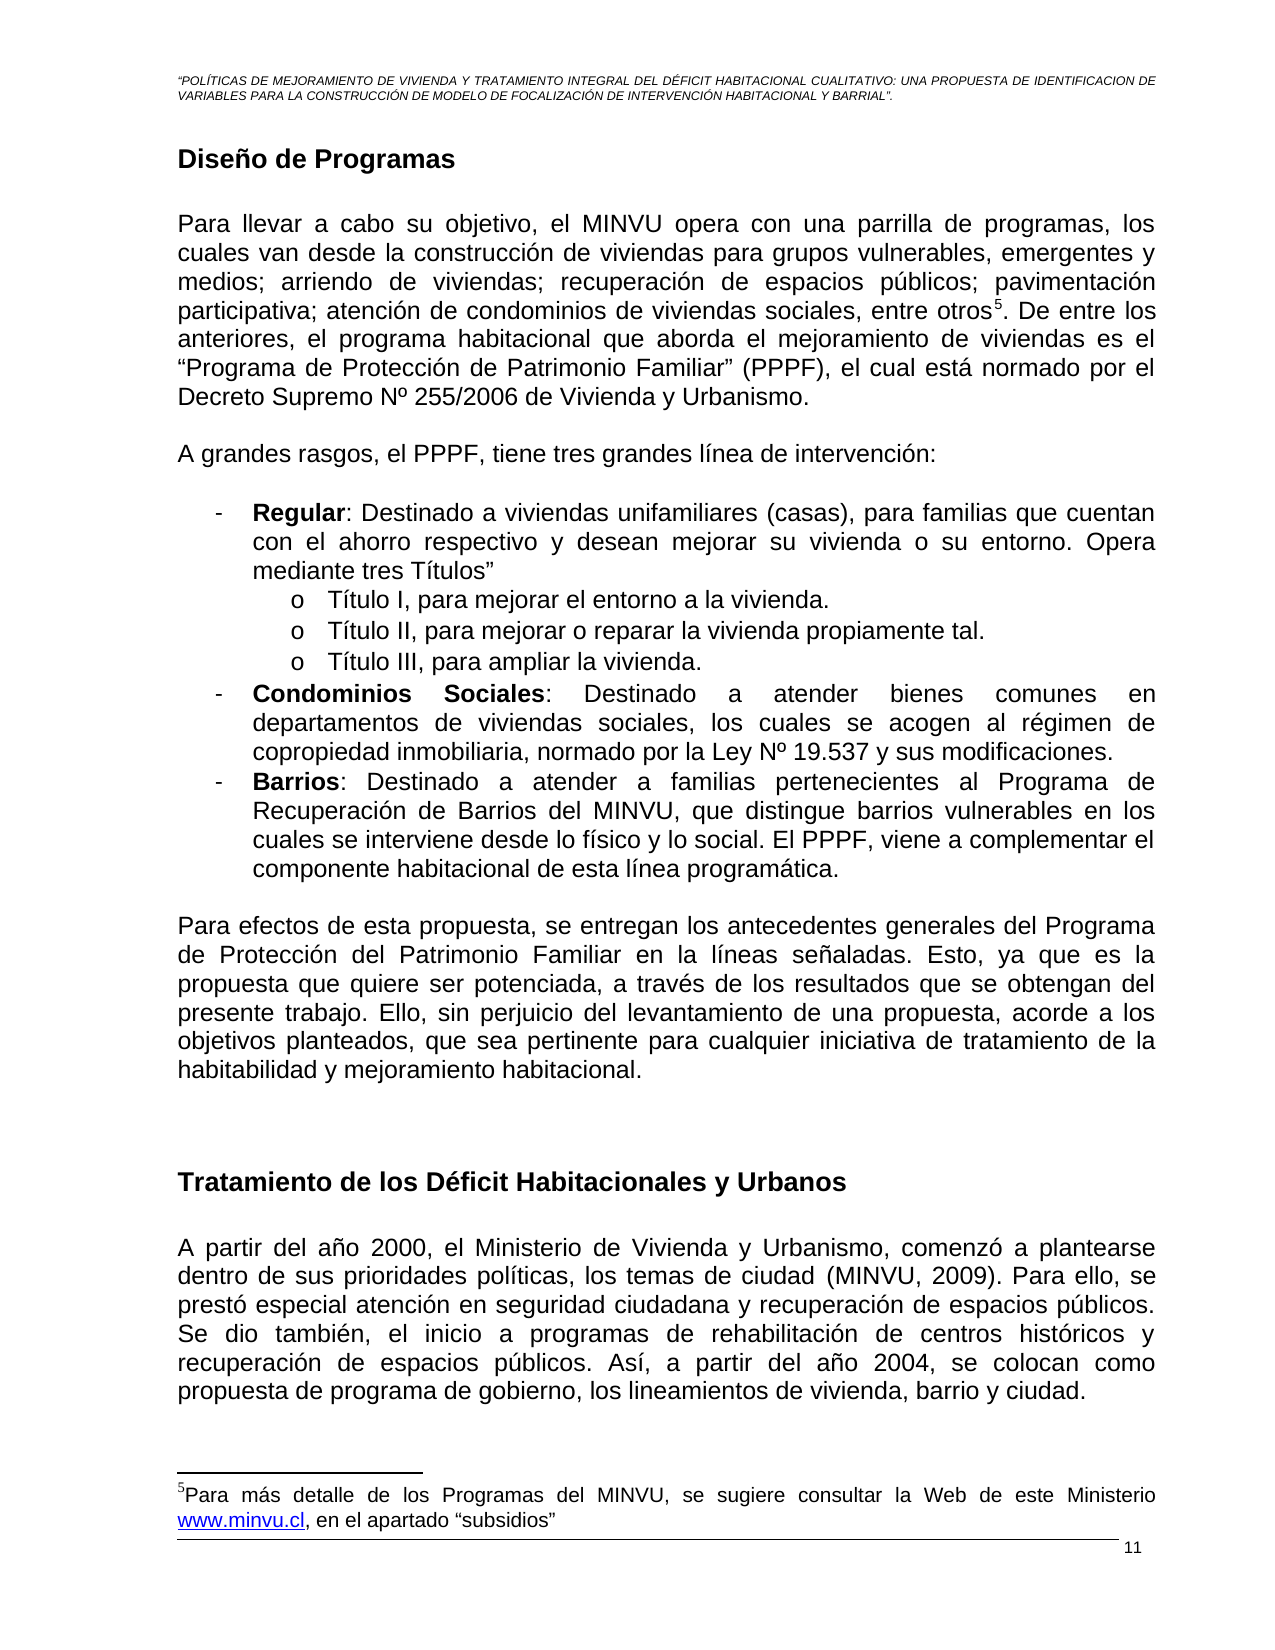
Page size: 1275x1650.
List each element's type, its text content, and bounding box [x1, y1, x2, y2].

list Barrios: Destinado a atender a familias pertenecientes al Programa de Recuperación de Barrios del MINVU, que distingue barrios vulnerables en los cuales se interviene desde lo físico y lo social. El PPPF, viene a complementar el componente habitacional de esta línea programática. [215, 766, 1157, 882]
text A partir del año 2000, el Ministerio de Vivienda y Urbanismo, comenzó a plantearse dentro de sus prioridades políticas, los temas de ciudad . Para ello, se prestó especial atención en seguridad ciudadana y recuperación de espacios públicos. Se dio también, el inicio a programas de rehabilitación de centros históricos y recuperación de espacios públicos. Así, a partir del año 2004, se colocan como propuesta de programa de gobierno, los lineamientos de vivienda, barrio y ciudad. [177, 1232, 1157, 1405]
text Para llevar a cabo su objetivo, el MINVU opera con una parrilla de programas, los cuales van desde la construcción de viviendas para grupos vulnerables, emergentes y medios; arriendo de viviendas; recuperación de espacios públicos; pavimentación participativa; atención de condominios de viviendas sociales, entre otros. De entre los anteriores, el programa habitacional que aborda el mejoramiento de viviendas es el “Programa de Protección de Patrimonio Familiar” (PPPF), el cual está normado por el Decreto Supremo Nº 255/2006 de Vivienda y Urbanismo. [177, 209, 1157, 411]
text Para efectos de esta propuesta, se entregan los antecedentes generales del Programa de Protección del Patrimonio Familiar en la líneas señaladas. Esto, ya que es la propuesta que quiere ser potenciada, a través de los resultados que se obtengan del presente trabajo. Ello, sin perjuicio del levantamiento de una propuesta, acorde a los objetivos planteados, que sea pertinente para cualquier iniciativa de tratamiento de la habitabilidad y mejoramiento habitacional. [177, 911, 1157, 1084]
subtitle Tratamiento de los Déficit Habitacionales y Urbanos [177, 1166, 1157, 1197]
list Condominios Sociales: Destinado a atender bienes comunes en departamentos de viviendas sociales, los cuales se acogen al régimen de copropiedad inmobiliaria, normado por la Ley Nº 19.537 y sus modificaciones. [215, 678, 1157, 766]
list Título II, para mejorar o reparar la vivienda propiamente tal. [290, 616, 1157, 647]
list Título I, para mejorar el entorno a la vivienda. [290, 585, 1157, 616]
list Regular: Destinado a viviendas unifamiliares (casas), para familias que cuentan con el ahorro respectivo y desean mejorar su vivienda o su entorno. Opera mediante tres Títulos” [215, 497, 1157, 585]
text A grandes rasgos, el PPPF, tiene tres grandes línea de intervención: [177, 439, 1157, 468]
list Título III, para ampliar la vivienda. [290, 647, 1157, 678]
subtitle Diseño de Programas [177, 143, 1157, 174]
